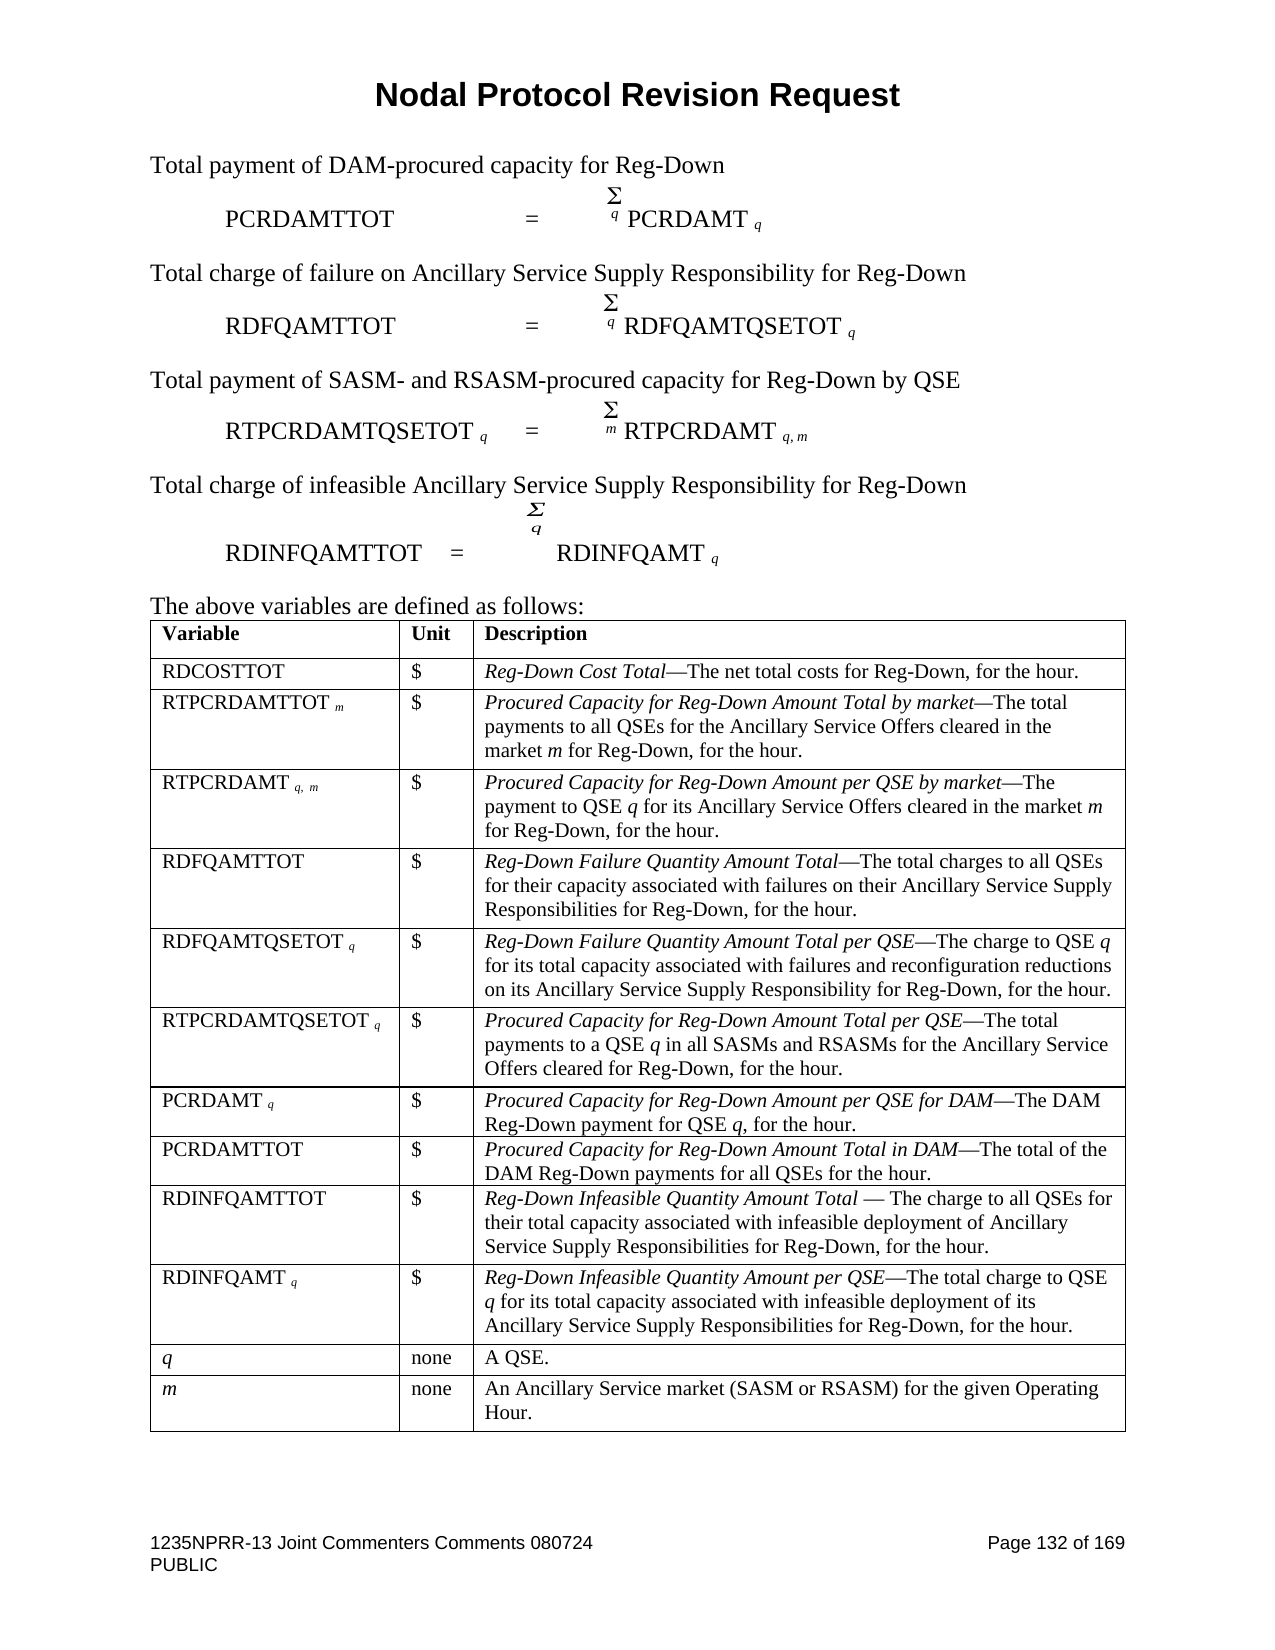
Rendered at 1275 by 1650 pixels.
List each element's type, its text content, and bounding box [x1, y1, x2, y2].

table_cell $ [400, 770, 473, 848]
table_cell Procured Capacity for Reg-Down Amount Total per QSE—The total payments to a QSE q in all SASMs and RSASMs for the Ancillary Service Offers cleared for Reg-Down, for the hour. [474, 1008, 1125, 1086]
text The above variables are defined as follows: [150, 591, 1125, 620]
table_cell An Ancillary Service market (SASM or RSASM) for the given Operating Hour. [474, 1376, 1125, 1431]
table_cell RTPCRDAMT q, m [151, 770, 399, 848]
table_header Unit [400, 621, 473, 658]
table_cell RDCOSTTOT [151, 659, 399, 689]
text RTPCRDAMTQSETOT q = RTPCRDAMT q, m [225, 394, 1125, 445]
table_cell RTPCRDAMTQSETOT q [151, 1008, 399, 1086]
table_cell RDFQAMTQSETOT q [151, 929, 399, 1007]
table_cell PCRDAMTTOT [151, 1137, 399, 1185]
table_cell PCRDAMT q [151, 1088, 399, 1136]
table_cell RDINFQAMTTOT [151, 1186, 399, 1264]
table_cell Reg-Down Failure Quantity Amount Total—The total charges to all QSEs for their capacity associated with failures on their Ancillary Service Supply Responsibilities for Reg-Down, for the hour. [474, 849, 1125, 927]
table_cell Procured Capacity for Reg-Down Amount Total in DAM—The total of the DAM Reg-Down payments for all QSEs for the hour. [474, 1137, 1125, 1185]
table_cell $ [400, 1265, 473, 1344]
text Total payment of SASM- and RSASM-procured capacity for Reg-Down by QSE [150, 365, 1125, 394]
table_cell Procured Capacity for Reg-Down Amount per QSE by market—The payment to QSE q for its Ancillary Service Offers cleared in the market m for Reg-Down, for the hour. [474, 770, 1125, 848]
table_cell RDFQAMTTOT [151, 849, 399, 927]
table_cell RTPCRDAMTTOT m [151, 690, 399, 768]
table_cell Reg-Down Cost Total—The net total costs for Reg-Down, for the hour. [474, 659, 1125, 689]
table_cell q [151, 1345, 399, 1375]
text Total payment of DAM-procured capacity for Reg-Down [150, 150, 1125, 179]
table_cell $ [400, 929, 473, 1007]
table_cell Procured Capacity for Reg-Down Amount per QSE for DAM—The DAM Reg-Down payment for QSE q, for the hour. [474, 1088, 1125, 1136]
table_cell none [400, 1345, 473, 1375]
table_cell none [400, 1376, 473, 1431]
text PCRDAMTTOT = PCRDAMT q [225, 179, 1125, 233]
text RDINFQAMTTOT = RDINFQAMT q [225, 498, 1125, 566]
table_cell $ [400, 1088, 473, 1136]
table_cell $ [400, 1137, 473, 1185]
table_cell $ [400, 1186, 473, 1264]
table_cell Reg-Down Infeasible Quantity Amount per QSE—The total charge to QSE q for its total capacity associated with infeasible deployment of its Ancillary Service Supply Responsibilities for Reg-Down, for the hour. [474, 1265, 1125, 1344]
table_header Description [474, 621, 1125, 658]
text RDFQAMTTOT = RDFQAMTQSETOT q [225, 286, 1125, 340]
table_cell m [151, 1376, 399, 1431]
table_cell A QSE. [474, 1345, 1125, 1375]
table_cell $ [400, 849, 473, 927]
table_cell $ [400, 659, 473, 689]
table_cell Reg-Down Infeasible Quantity Amount Total — The charge to all QSEs for their total capacity associated with infeasible deployment of Ancillary Service Supply Responsibilities for Reg-Down, for the hour. [474, 1186, 1125, 1264]
table_cell Reg-Down Failure Quantity Amount Total per QSE—The charge to QSE q for its total capacity associated with failures and reconfiguration reductions on its Ancillary Service Supply Responsibility for Reg-Down, for the hour. [474, 929, 1125, 1007]
text Total charge of infeasible Ancillary Service Supply Responsibility for Reg-Down [150, 470, 1125, 498]
table_cell $ [400, 1008, 473, 1086]
table_cell Procured Capacity for Reg-Down Amount Total by market—The total payments to all QSEs for the Ancillary Service Offers cleared in the market m for Reg-Down, for the hour. [474, 690, 1125, 768]
table_cell $ [400, 690, 473, 768]
text Total charge of failure on Ancillary Service Supply Responsibility for Reg-Down [150, 258, 1125, 286]
table_cell RDINFQAMT q [151, 1265, 399, 1344]
table_header Variable [151, 621, 399, 658]
